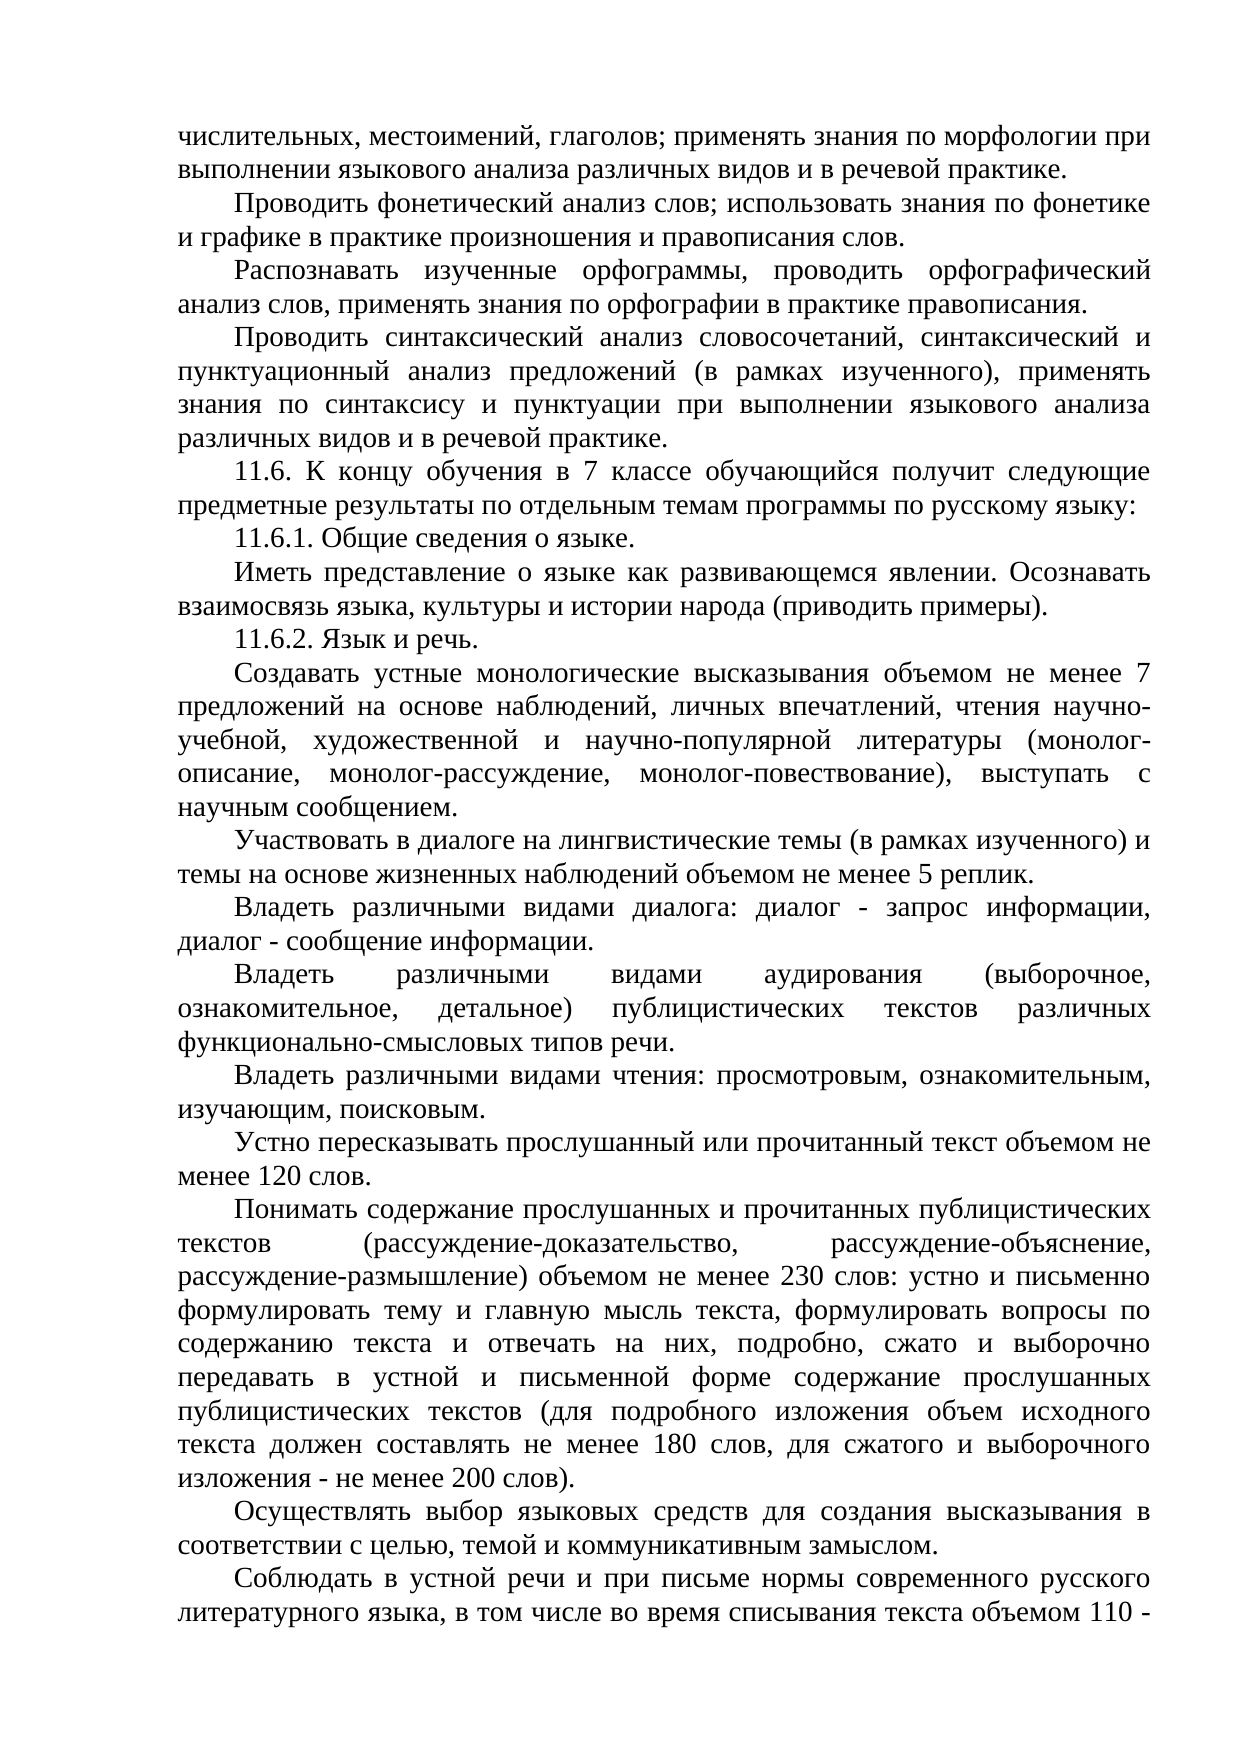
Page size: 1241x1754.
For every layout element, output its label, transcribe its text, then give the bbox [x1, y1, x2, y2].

text Понимать содержание прослушанных и прочитанных публицистических текстов (рассуждение-доказательство, рассуждение-объяснение, рассуждение-размышление) объемом не менее 230 слов: устно и письменно формулировать тему и главную мысль текста, формулировать вопросы по содержанию текста и отвечать на них, подробно, сжато и выборочно передавать в устной и письменной форме содержание прослушанных публицистических текстов (для подробного изложения объем исходного текста должен составлять не менее 180 слов, для сжатого и выборочного изложения - не менее 200 слов). [177, 1191, 1152, 1493]
text Проводить синтаксический анализ словосочетаний, синтаксический и пунктуационный анализ предложений (в рамках изученного), применять знания по синтаксису и пунктуации при выполнении языкового анализа различных видов и в речевой практике. [177, 319, 1152, 453]
text Создавать устные монологические высказывания объемом не менее 7 предложений на основе наблюдений, личных впечатлений, чтения научно-учебной, художественной и научно-популярной литературы (монолог-описание, монолог-рассуждение, монолог-повествование), выступать с научным сообщением. [177, 655, 1152, 822]
text Владеть различными видами чтения: просмотровым, ознакомительным, изучающим, поисковым. [177, 1057, 1152, 1124]
text Распознавать изученные орфограммы, проводить орфографический анализ слов, применять знания по орфографии в практике правописания. [177, 252, 1152, 319]
text Устно пересказывать прослушанный или прочитанный текст объемом не менее 120 слов. [177, 1124, 1152, 1191]
text 11.6.1. Общие сведения о языке. [177, 521, 1152, 554]
text Участвовать в диалоге на лингвистические темы (в рамках изученного) и темы на основе жизненных наблюдений объемом не менее 5 реплик. [177, 822, 1152, 889]
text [177, 118, 1152, 185]
text Владеть различными видами диалога: диалог - запрос информации, диалог - сообщение информации. [177, 889, 1152, 957]
text Иметь представление о языке как развивающемся явлении. Осознавать взаимосвязь языка, культуры и истории народа (приводить примеры). [177, 554, 1152, 621]
text Владеть различными видами аудирования (выборочное, ознакомительное, детальное) публицистических текстов различных функционально-смысловых типов речи. [177, 957, 1152, 1057]
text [177, 1560, 1152, 1627]
text 11.6.2. Язык и речь. [177, 621, 1152, 655]
text Осуществлять выбор языковых средств для создания высказывания в соответствии с целью, темой и коммуникативным замыслом. [177, 1493, 1152, 1560]
text Проводить фонетический анализ слов; использовать знания по фонетике и графике в практике произношения и правописания слов. [177, 185, 1152, 252]
text 11.6. К концу обучения в 7 классе обучающийся получит следующие предметные результаты по отдельным темам программы по русскому языку: [177, 453, 1152, 521]
